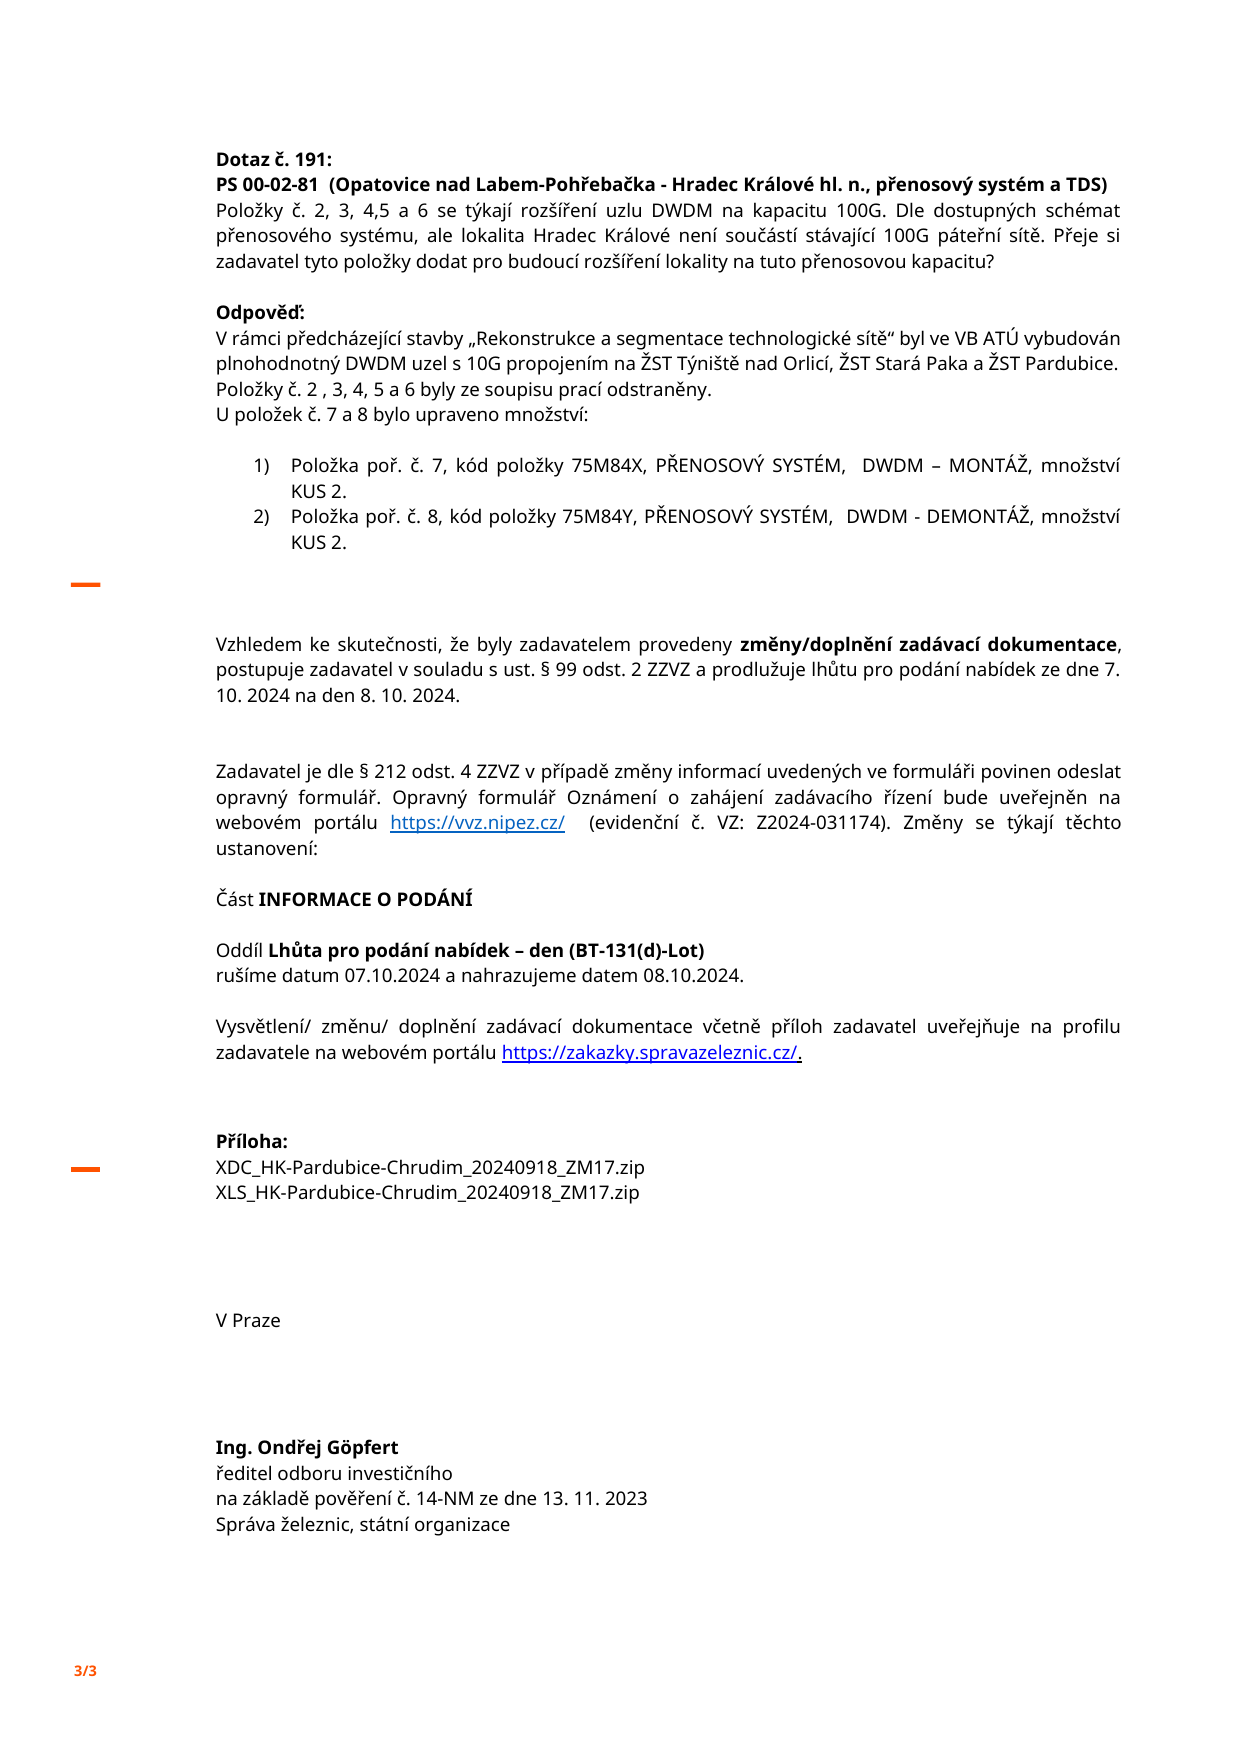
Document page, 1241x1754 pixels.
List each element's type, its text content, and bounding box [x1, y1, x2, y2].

text Položky č. 2 , 3, 4, 5 a 6 byly ze soupisu prací odstraněny. [216, 376, 1122, 401]
text Část INFORMACE O PODÁNÍ [216, 886, 1122, 912]
text Správa železnic, státní organizace [216, 1511, 1122, 1537]
text Položky č. 2, 3, 4,5 a 6 se týkají rozšíření uzlu DWDM na kapacitu 100G. Dle dostupných schémat přenosového systému, ale lokalita Hradec Králové není součástí stávající 100G páteřní sítě. Přeje si zadavatel tyto položky dodat pro budoucí rozšíření lokality na tuto přenosovou kapacitu? [216, 197, 1122, 274]
text V rámci předcházející stavby „Rekonstrukce a segmentace technologické sítě“ byl ve VB ATÚ vybudován plnohodnotný DWDM uzel s 10G propojením na ŽST Týniště nad Orlicí, ŽST Stará Paka a ŽST Pardubice. [216, 325, 1122, 376]
list Vzhledem ke skutečnosti, že byly zadavatelem provedeny změny/doplnění zadávací dokumentace, postupuje zadavatel v souladu s ust. § 99 odst. 2 ZZVZ a prodlužuje lhůtu pro podání nabídek ze dne 7. 10. 2024 na den 8. 10. 2024. [216, 631, 1122, 708]
text XLS_HK-Pardubice-Chrudim_20240918_ZM17.zip [216, 1179, 1122, 1205]
text XDC_HK-Pardubice-Chrudim_20240918_ZM17.zip [216, 1154, 1122, 1179]
text V Praze [216, 1307, 1122, 1333]
text Zadavatel je dle § 212 odst. 4 ZZVZ v případě změny informací uvedených ve formuláři povinen odeslat opravný formulář. Opravný formulář Oznámení o zahájení zadávacího řízení bude uveřejněn na webovém portálu https://vvz.nipez.cz/ (evidenční č. VZ: Z2024-031174). Změny se týkají těchto ustanovení: [216, 759, 1122, 861]
text rušíme datum 07.10.2024 a nahrazujeme datem 08.10.2024. [216, 963, 1122, 988]
text Ing. Ondřej Göpfert [216, 1435, 1122, 1460]
text Příloha: [216, 1128, 1122, 1154]
text Dotaz č. 191: [216, 146, 1122, 172]
text U položek č. 7 a 8 bylo upraveno množství: [216, 401, 1122, 427]
list Položka poř. č. 8, kód položky 75M84Y, PŘENOSOVÝ SYSTÉM, DWDM - DEMONTÁŽ, množství KUS 2. [253, 503, 1122, 554]
text PS 00-02-81 (Opatovice nad Labem-Pohřebačka - Hradec Králové hl. n., přenosový systém a TDS) [216, 172, 1122, 197]
text na základě pověření č. 14-NM ze dne 13. 11. 2023 [216, 1486, 1122, 1511]
text Vysvětlení/ změnu/ doplnění zadávací dokumentace včetně příloh zadavatel uveřejňuje na profilu zadavatele na webovém portálu https://zakazky.spravazeleznic.cz/. [216, 1014, 1122, 1065]
text ředitel odboru investičního [216, 1460, 1122, 1486]
text Odpověď: [216, 299, 1122, 325]
list Položka poř. č. 7, kód položky 75M84X, PŘENOSOVÝ SYSTÉM, DWDM – MONTÁŽ, množství KUS 2. [253, 452, 1122, 503]
text Oddíl Lhůta pro podání nabídek – den (BT-131(d)-Lot) [216, 937, 1122, 963]
